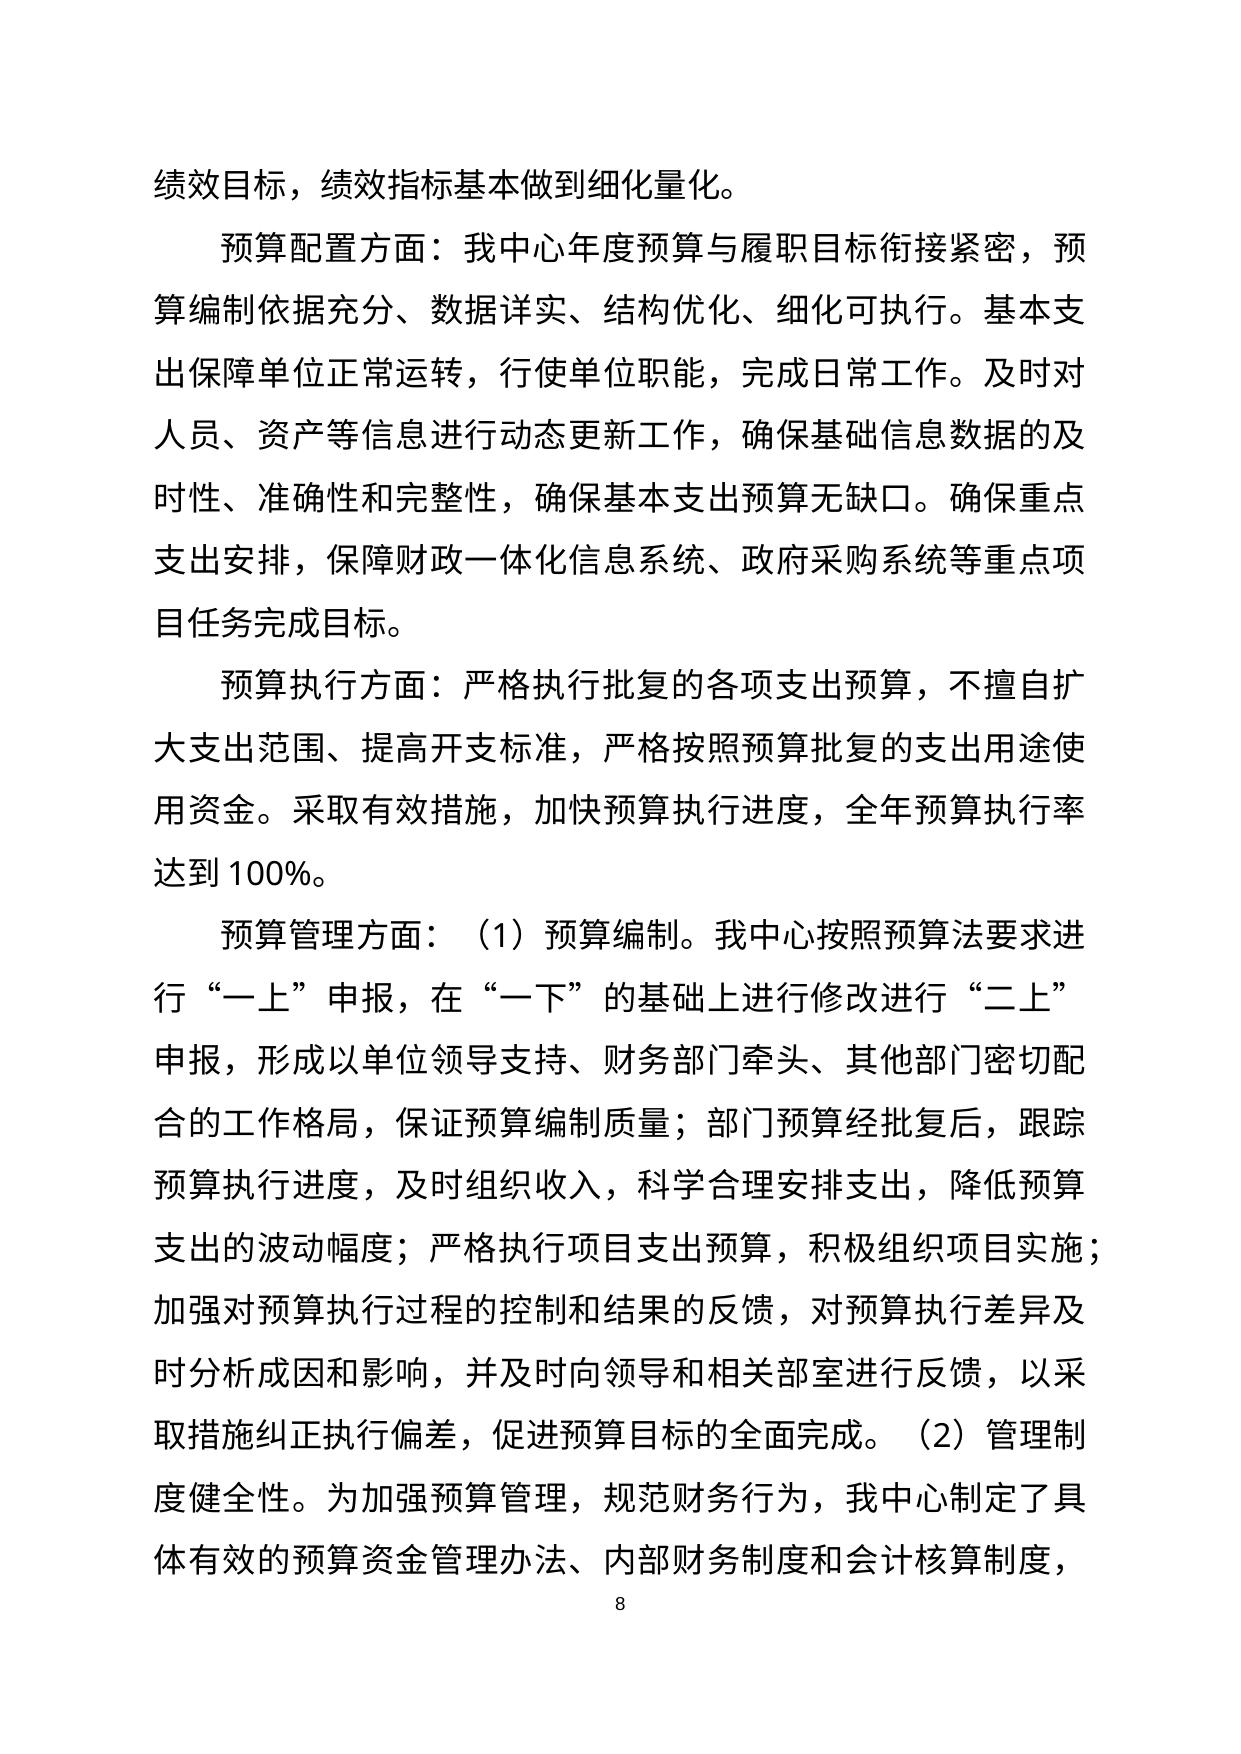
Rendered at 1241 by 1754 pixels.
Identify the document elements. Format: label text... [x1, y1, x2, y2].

text 预算配置方面：我中心年度预算与履职目标衔接紧密，预算编制依据充分、数据详实、结构优化、细化可执行。基本支出保障单位正常运转，行使单位职能，完成日常工作。及时对人员、资产等信息进行动态更新工作，确保基础信息数据的及时性、准确性和完整性，确保基本支出预算无缺口。确保重点支出安排，保障财政一体化信息系统、政府采购系统等重点项目任务完成目标。 [153, 210, 1087, 648]
text 预算执行方面：严格执行批复的各项支出预算，不擅自扩大支出范围、提高开支标准，严格按照预算批复的支出用途使用资金。采取有效措施，加快预算执行进度，全年预算执行率达到100%。 [153, 648, 1087, 898]
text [153, 148, 1087, 210]
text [153, 898, 1087, 1585]
